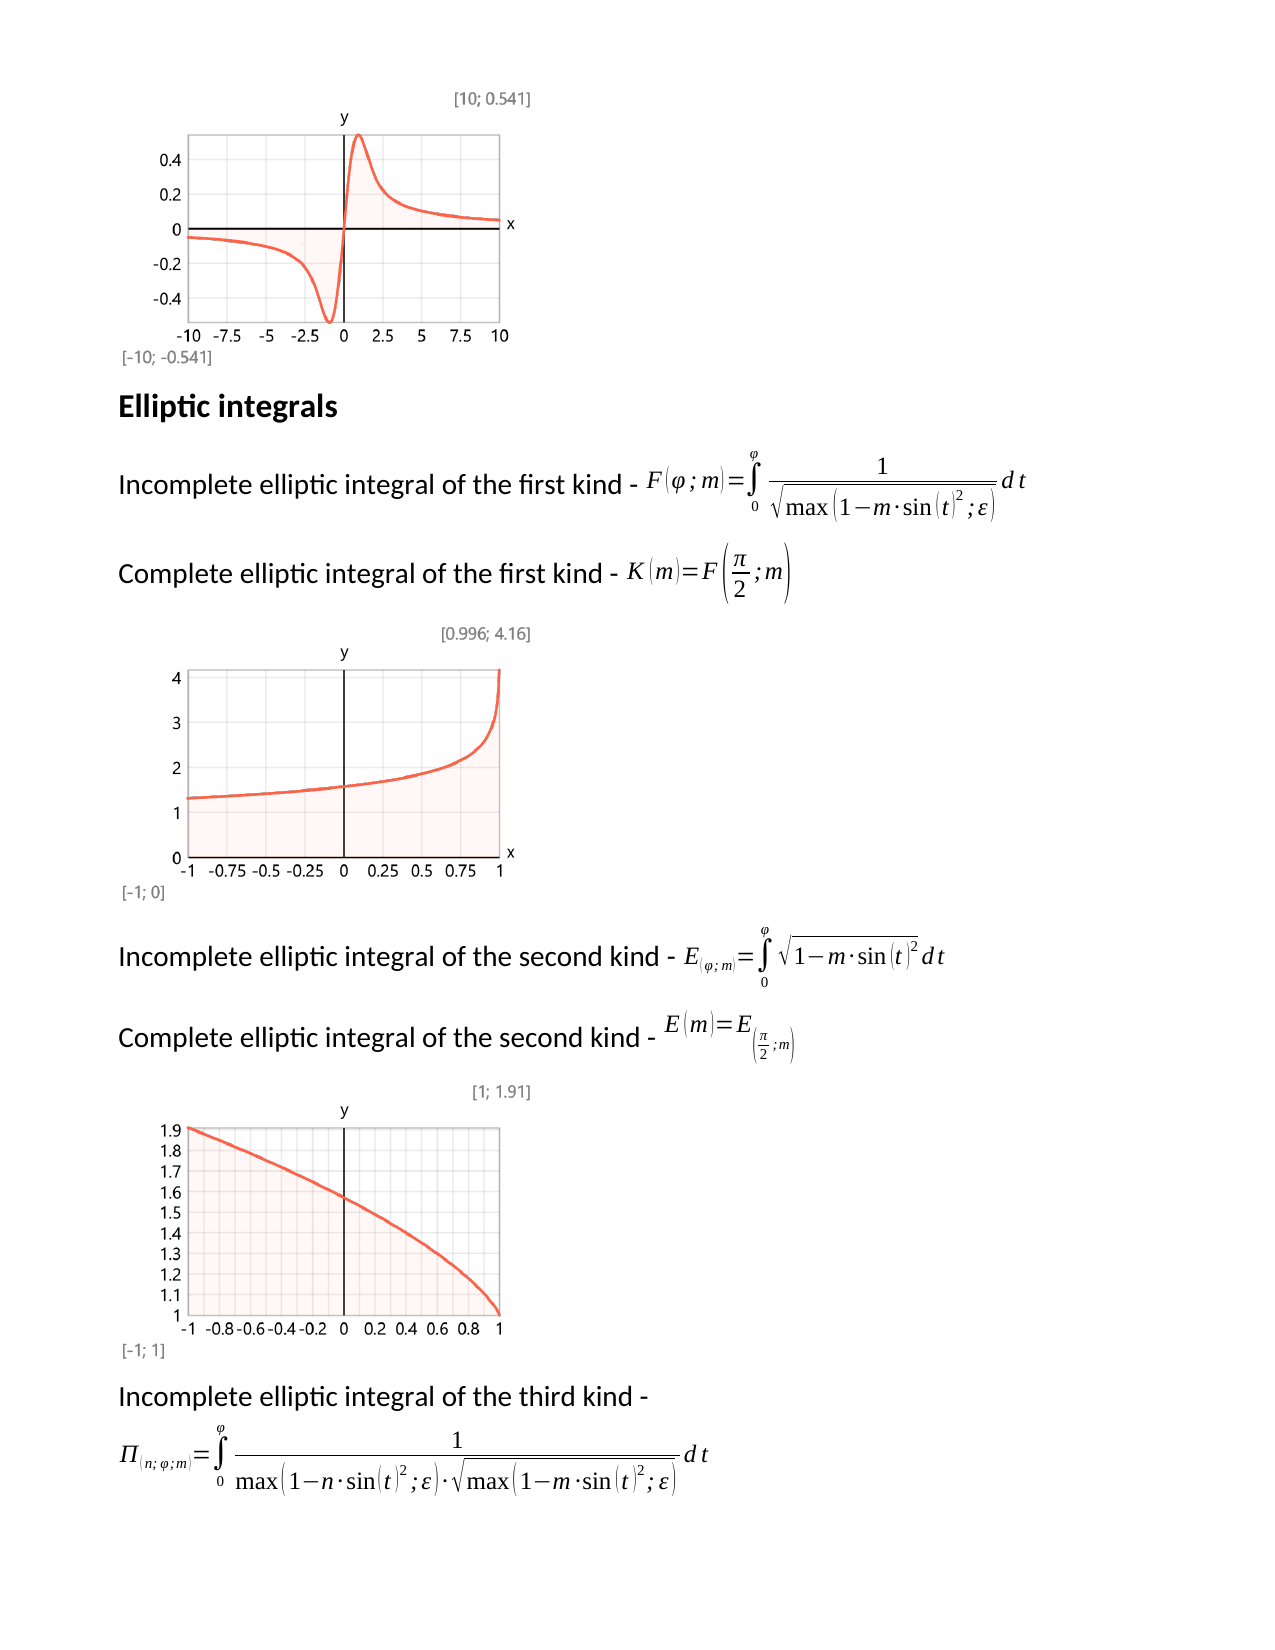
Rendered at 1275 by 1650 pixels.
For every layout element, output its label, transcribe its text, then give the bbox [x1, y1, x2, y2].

picture [118, 623, 534, 904]
text Incomplete elliptic integral of the third kind - [118, 1378, 1186, 1497]
text Incomplete elliptic integral of the first kind - [118, 444, 1186, 523]
picture [118, 88, 534, 369]
text Incomplete elliptic integral of the second kind - [118, 920, 1186, 991]
picture [118, 1081, 534, 1362]
text Complete elliptic integral of the second kind - [118, 1009, 1186, 1064]
text Complete elliptic integral of the first kind - [118, 541, 1186, 606]
text Elliptic integrals [118, 385, 1186, 426]
